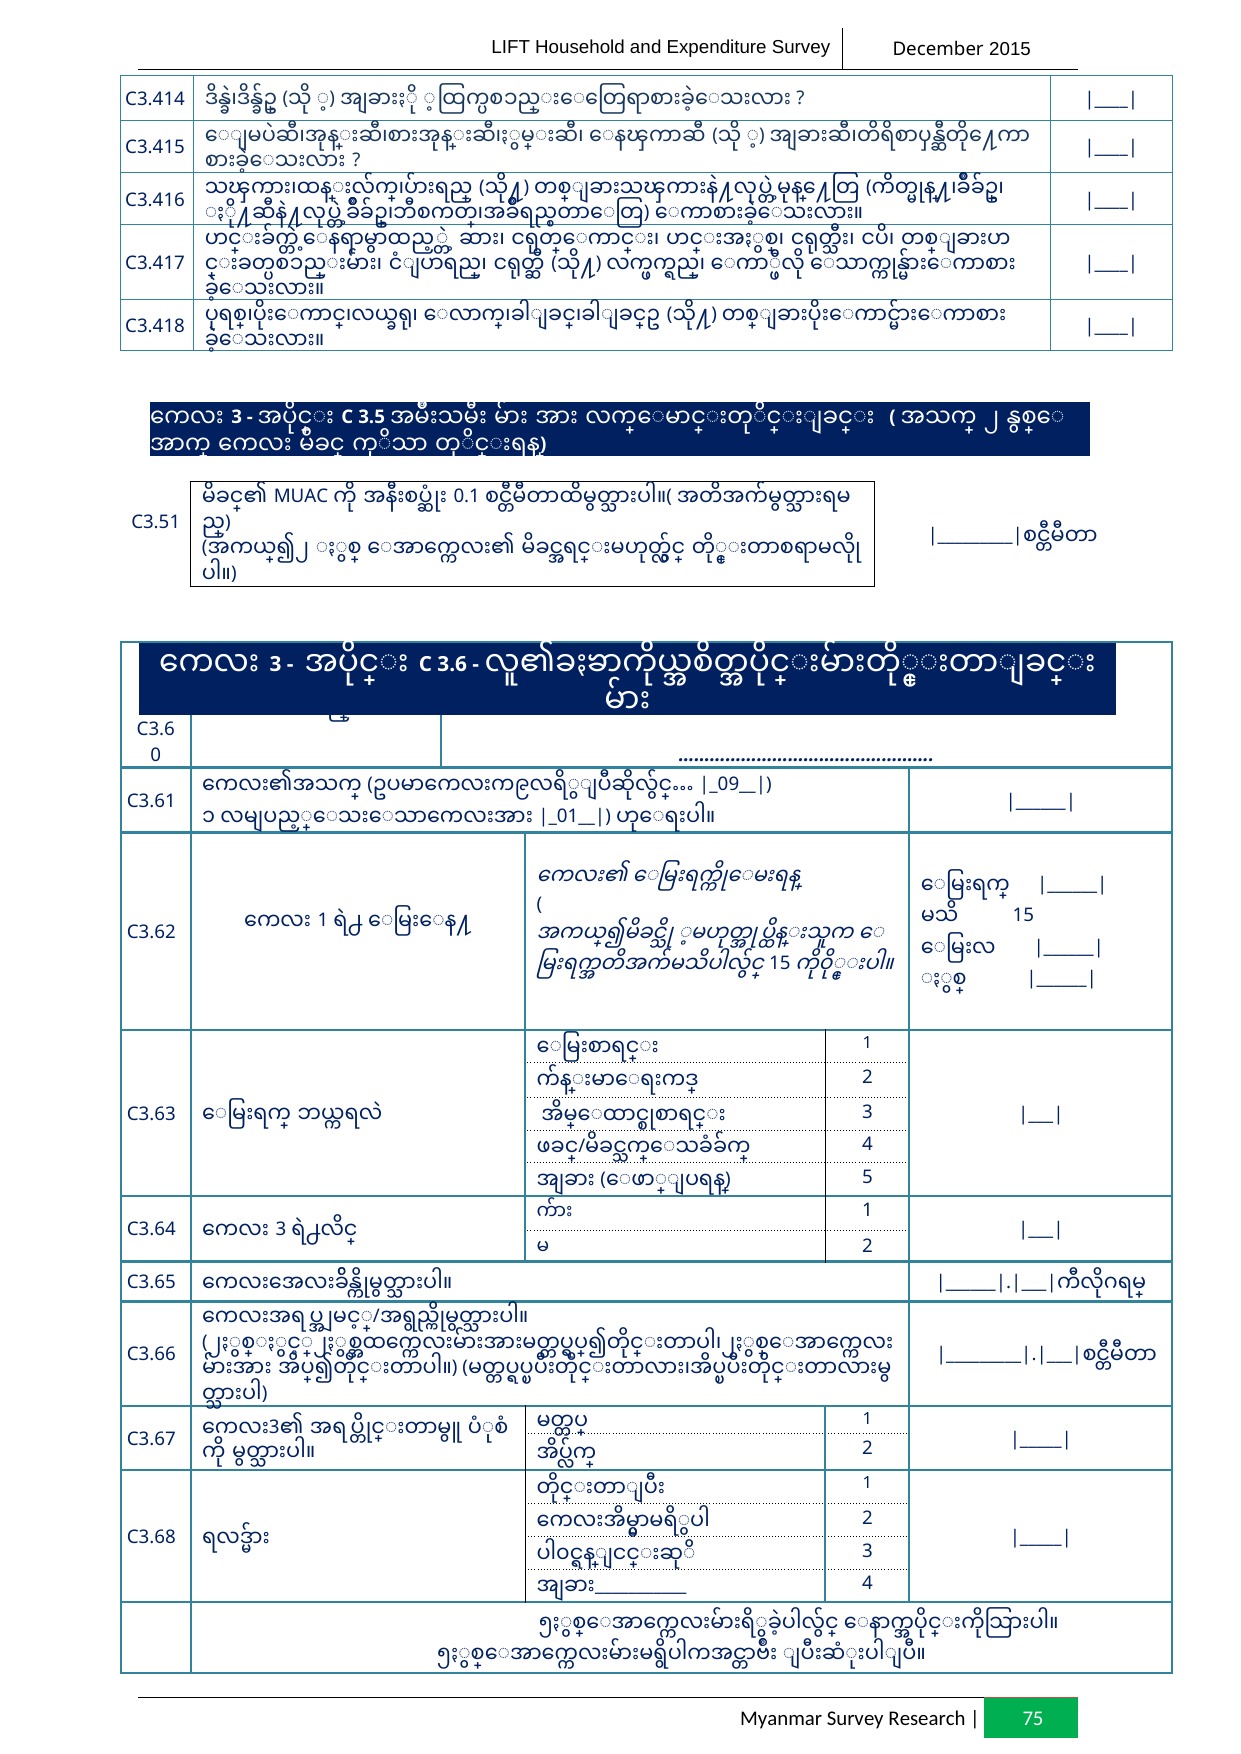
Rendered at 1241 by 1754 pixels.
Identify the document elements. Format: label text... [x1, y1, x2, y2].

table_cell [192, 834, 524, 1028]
text ကေလး 3 - အပိုင္း C 3.5 အမ်ိဳးသမီး မ်ား အား လက္ေမာင္းတုိင္းျခင္း ( အသက္ ၂ နွစ္ေအာက္ ကေလး မိခင္ ကုိသာ တုိင္းရန္) [150, 402, 1090, 456]
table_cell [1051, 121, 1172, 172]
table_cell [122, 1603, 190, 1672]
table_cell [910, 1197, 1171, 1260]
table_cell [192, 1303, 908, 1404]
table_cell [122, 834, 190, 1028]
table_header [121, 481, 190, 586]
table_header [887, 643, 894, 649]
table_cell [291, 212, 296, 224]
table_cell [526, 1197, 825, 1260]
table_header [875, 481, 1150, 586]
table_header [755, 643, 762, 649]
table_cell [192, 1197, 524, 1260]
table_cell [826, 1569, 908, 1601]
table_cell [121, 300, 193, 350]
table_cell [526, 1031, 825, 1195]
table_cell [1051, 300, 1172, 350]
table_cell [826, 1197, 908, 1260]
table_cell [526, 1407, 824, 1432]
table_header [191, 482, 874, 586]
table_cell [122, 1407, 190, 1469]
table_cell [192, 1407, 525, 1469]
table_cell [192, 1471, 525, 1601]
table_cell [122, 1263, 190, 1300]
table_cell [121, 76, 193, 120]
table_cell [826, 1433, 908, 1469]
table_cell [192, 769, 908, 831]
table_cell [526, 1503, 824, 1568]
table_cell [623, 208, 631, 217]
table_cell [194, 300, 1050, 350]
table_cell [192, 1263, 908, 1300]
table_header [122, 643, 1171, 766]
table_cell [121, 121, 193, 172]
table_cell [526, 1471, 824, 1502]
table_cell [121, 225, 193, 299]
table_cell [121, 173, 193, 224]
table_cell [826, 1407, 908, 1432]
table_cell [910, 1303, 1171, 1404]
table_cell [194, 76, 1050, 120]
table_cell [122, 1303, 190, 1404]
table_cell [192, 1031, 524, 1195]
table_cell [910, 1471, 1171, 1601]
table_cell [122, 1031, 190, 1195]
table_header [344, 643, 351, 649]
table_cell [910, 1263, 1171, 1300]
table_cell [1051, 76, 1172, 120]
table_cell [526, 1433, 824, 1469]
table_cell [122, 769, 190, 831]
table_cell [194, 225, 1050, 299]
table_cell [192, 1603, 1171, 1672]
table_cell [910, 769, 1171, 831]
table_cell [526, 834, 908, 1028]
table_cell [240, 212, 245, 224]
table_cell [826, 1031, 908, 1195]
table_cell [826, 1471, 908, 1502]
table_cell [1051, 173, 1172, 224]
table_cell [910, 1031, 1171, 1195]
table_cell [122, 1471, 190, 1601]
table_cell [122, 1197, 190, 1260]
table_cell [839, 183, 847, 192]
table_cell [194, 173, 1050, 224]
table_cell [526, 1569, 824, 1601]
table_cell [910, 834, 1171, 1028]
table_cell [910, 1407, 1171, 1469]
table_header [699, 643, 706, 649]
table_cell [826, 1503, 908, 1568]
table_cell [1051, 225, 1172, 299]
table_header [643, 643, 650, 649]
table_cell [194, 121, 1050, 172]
